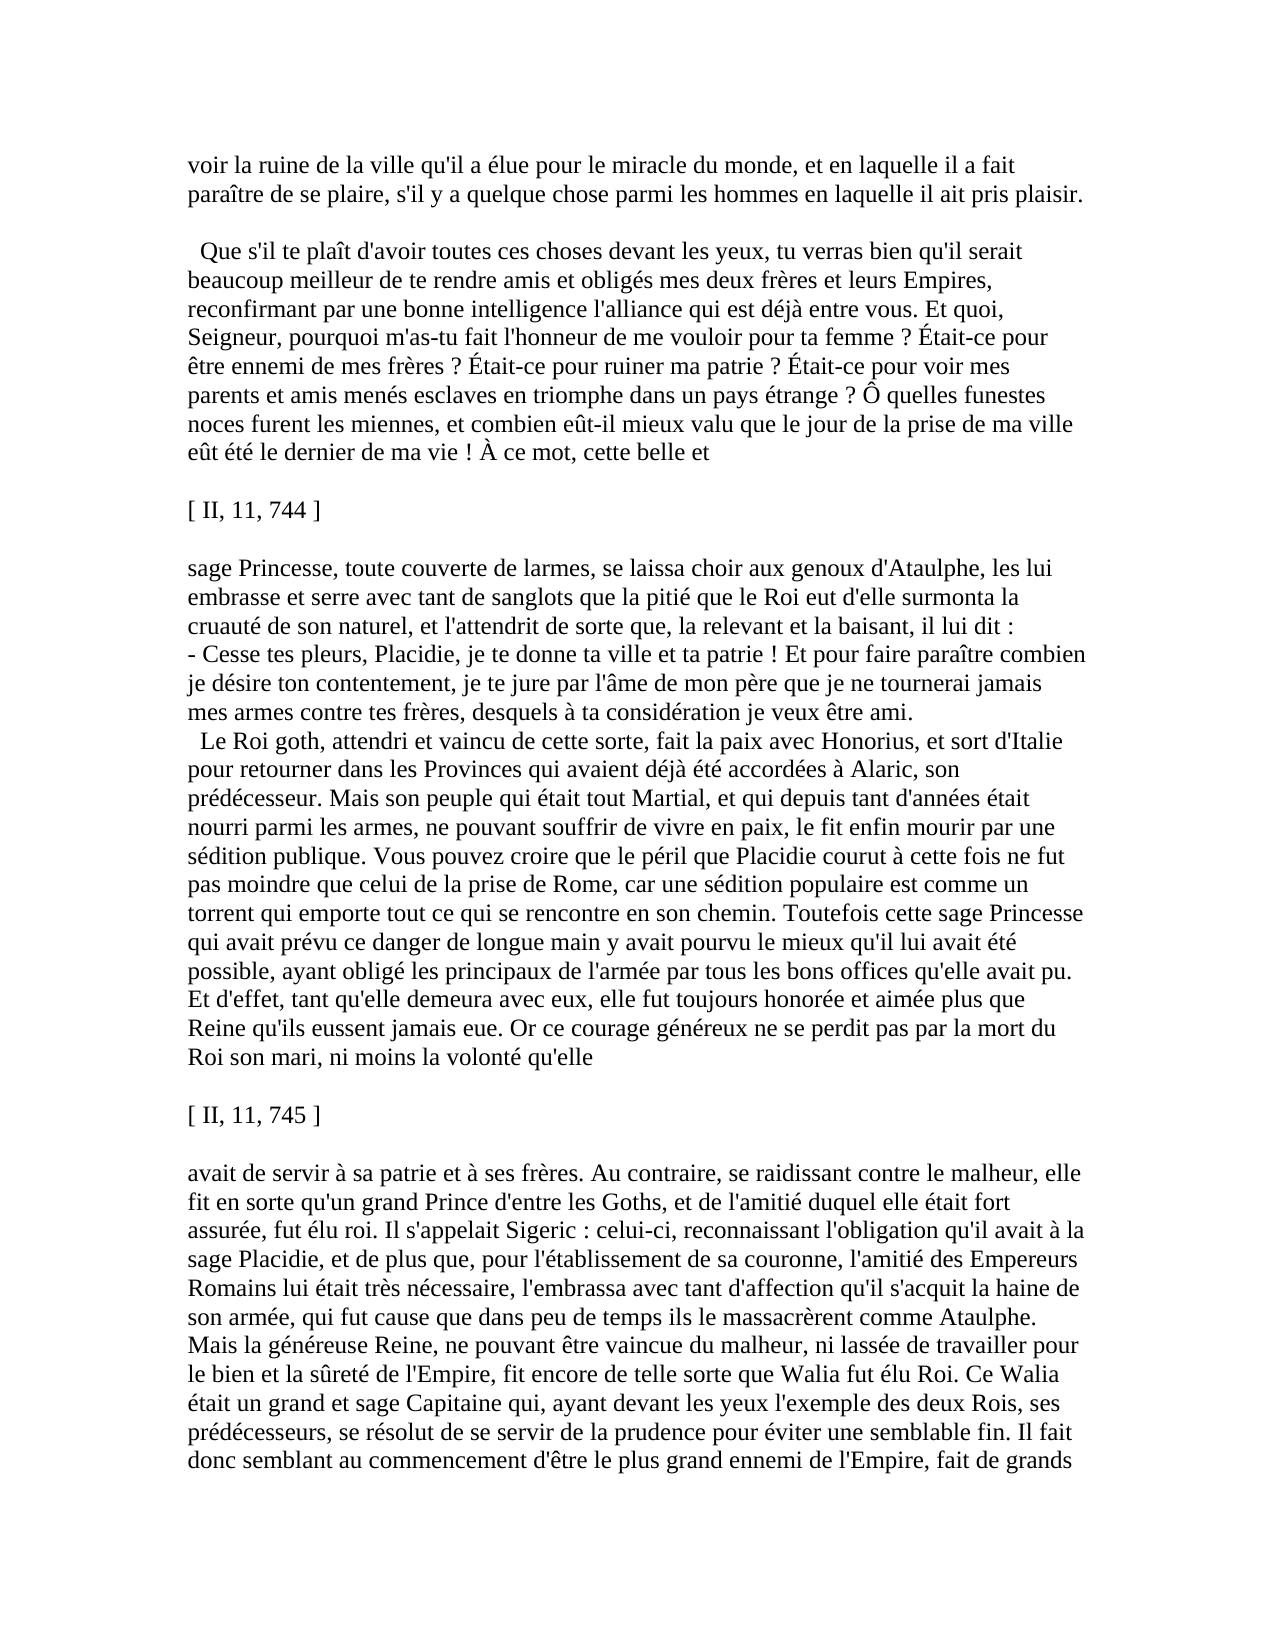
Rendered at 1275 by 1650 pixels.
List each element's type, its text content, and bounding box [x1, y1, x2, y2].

text [ II, 11, 744 ] [187, 495, 1087, 524]
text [187, 150, 1087, 466]
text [187, 1158, 1087, 1474]
text [ II, 11, 745 ] [187, 1100, 1087, 1129]
text sage Princesse, toute couverte de larmes, se laissa choir aux genoux d'Ataulphe, les lui embrasse et serre avec tant de sanglots que la pitié que le Roi eut d'elle surmonta la cruauté de son naturel, et l'attendrit de sorte que, la relevant et la baisant, il lui dit : - Cesse tes pleurs, Placidie, je te donne ta ville et ta patrie ! Et pour faire paraître combien je désire ton contentement, je te jure par l'âme de mon père que je ne tournerai jamais mes armes contre tes frères, desquels à ta considération je veux être ami. Le Roi goth, attendri et vaincu de cette sorte, fait la paix avec Honorius, et sort d'Italie pour retourner dans les Provinces qui avaient déjà été accordées à Alaric, son prédécesseur. Mais son peuple qui était tout Martial, et qui depuis tant d'années était nourri parmi les armes, ne pouvant souffrir de vivre en paix, le fit enfin mourir par une sédition publique. Vous pouvez croire que le péril que Placidie courut à cette fois ne fut pas moindre que celui de la prise de Rome, car une sédition populaire est comme un torrent qui emporte tout ce qui se rencontre en son chemin. Toutefois cette sage Princesse qui avait prévu ce danger de longue main y avait pourvu le mieux qu'il lui avait été possible, ayant obligé les principaux de l'armée par tous les bons offices qu'elle avait pu. Et d'effet, tant qu'elle demeura avec eux, elle fut toujours honorée et aimée plus que Reine qu'ils eussent jamais eue. Or ce courage généreux ne se perdit pas par la mort du Roi son mari, ni moins la volonté qu'elle [187, 553, 1087, 1071]
